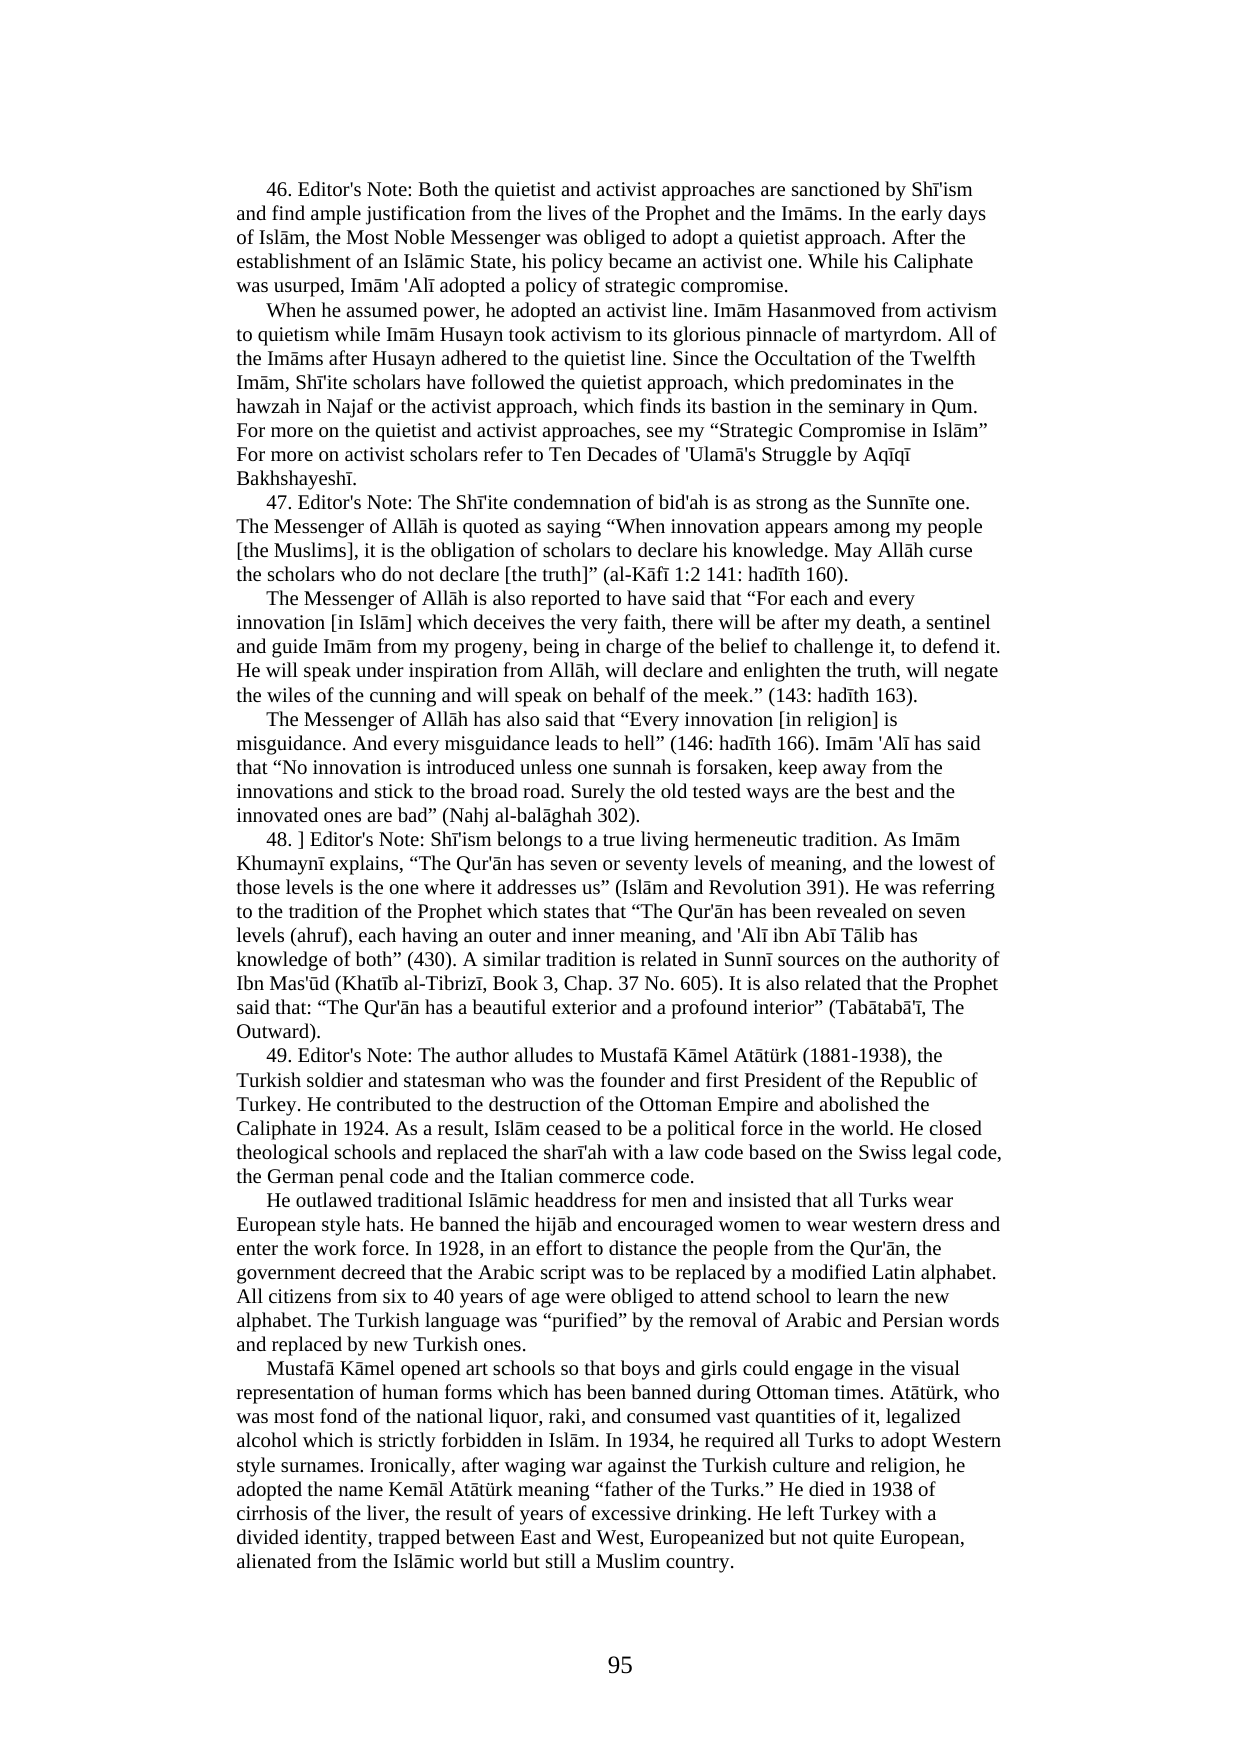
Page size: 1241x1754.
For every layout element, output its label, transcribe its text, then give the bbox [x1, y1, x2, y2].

text Mustafā Kāmel opened art schools so that boys and girls could engage in the visual representation of human forms which has been banned during Ottoman times. Atātürk, who was most fond of the national liquor, raki, and consumed vast quantities of it, legalized alcohol which is strictly forbidden in Islām. In 1934, he required all Turks to adopt Western style surnames. Ironically, after waging war against the Turkish culture and religion, he adopted the name Kemāl Atātürk meaning “father of the Turks.” He died in 1938 of cirrhosis of the liver, the result of years of excessive drinking. He left Turkey with a divided identity, trapped between East and West, Europeanized but not quite European, alienated from the Islāmic world but still a Muslim country. [236, 1356, 1004, 1573]
text The Messenger of Allāh is also reported to have said that “For each and every innovation [in Islām] which deceives the very faith, there will be after my death, a sentinel and guide Imām from my progeny, being in charge of the belief to challenge it, to defend it. He will speak under inspiration from Allāh, will declare and enlighten the truth, will negate the wiles of the cunning and will speak on behalf of the meek.” (143: hadīth 163). [236, 586, 1004, 707]
text The Messenger of Allāh has also said that “Every innovation [in religion] is misguidance. And every misguidance leads to hell” (146: hadīth 166). Imām 'Alī has said that “No innovation is introduced unless one sunnah is forsaken, keep away from the innovations and stick to the broad road. Surely the old tested ways are the best and the innovated ones are bad” (Nahj al-balāghah 302). [236, 707, 1004, 827]
text 49. Editor's Note: The author alludes to Mustafā Kāmel Atātürk (1881-1938), the Turkish soldier and statesman who was the founder and first President of the Republic of Turkey. He contributed to the destruction of the Ottoman Empire and abolished the Caliphate in 1924. As a result, Islām ceased to be a political force in the world. He closed theological schools and replaced the sharī'ah with a law code based on the Swiss legal code, the German penal code and the Italian commerce code. [236, 1043, 1004, 1188]
text 47. Editor's Note: The Shī'ite condemnation of bid'ah is as strong as the Sunnīte one. The Messenger of Allāh is quoted as saying “When innovation appears among my people [the Muslims], it is the obligation of scholars to declare his knowledge. May Allāh curse the scholars who do not declare [the truth]” (al-Kāfī 1:2 141: hadīth 160). [236, 490, 1004, 586]
text He outlawed traditional Islāmic headdress for men and insisted that all Turks wear European style hats. He banned the hijāb and encouraged women to wear western dress and enter the work force. In 1928, in an effort to distance the people from the Qur'ān, the government decreed that the Arabic script was to be replaced by a modified Latin alphabet. All citizens from six to 40 years of age were obliged to attend school to learn the new alphabet. The Turkish language was “purified” by the removal of Arabic and Persian words and replaced by new Turkish ones. [236, 1188, 1004, 1356]
text When he assumed power, he adopted an activist line. Imām Hasanmoved from activism to quietism while Imām Husayn took activism to its glorious pinnacle of martyrdom. All of the Imāms after Husayn adhered to the quietist line. Since the Occultation of the Twelfth Imām, Shī'ite scholars have followed the quietist approach, which predominates in the hawzah in Najaf or the activist approach, which finds its bastion in the seminary in Qum. For more on the quietist and activist approaches, see my “Strategic Compromise in Islām” For more on activist scholars refer to Ten Decades of 'Ulamā's Struggle by Aqīqī Bakhshayeshī. [236, 297, 1004, 490]
text 46. Editor's Note: Both the quietist and activist approaches are sanctioned by Shī'ism and find ample justification from the lives of the Prophet and the Imāms. In the early days of Islām, the Most Noble Messenger was obliged to adopt a quietist approach. After the establishment of an Islāmic State, his policy became an activist one. While his Caliphate was usurped, Imām 'Alī adopted a policy of strategic compromise. [236, 177, 1004, 297]
text 48. ] Editor's Note: Shī'ism belongs to a true living hermeneutic tradition. As Imām Khumaynī explains, “The Qur'ān has seven or seventy levels of meaning, and the lowest of those levels is the one where it addresses us” (Islām and Revolution 391). He was referring to the tradition of the Prophet which states that “The Qur'ān has been revealed on seven levels (ahruf), each having an outer and inner meaning, and 'Alī ibn Abī Tālib has knowledge of both” (430). A similar tradition is related in Sunnī sources on the authority of Ibn Mas'ūd (Khatīb al-Tibrizī, Book 3, Chap. 37 No. 605). It is also related that the Prophet said that: “The Qur'ān has a beautiful exterior and a profound interior” (Tabātabā'ī, The Outward). [236, 827, 1004, 1043]
